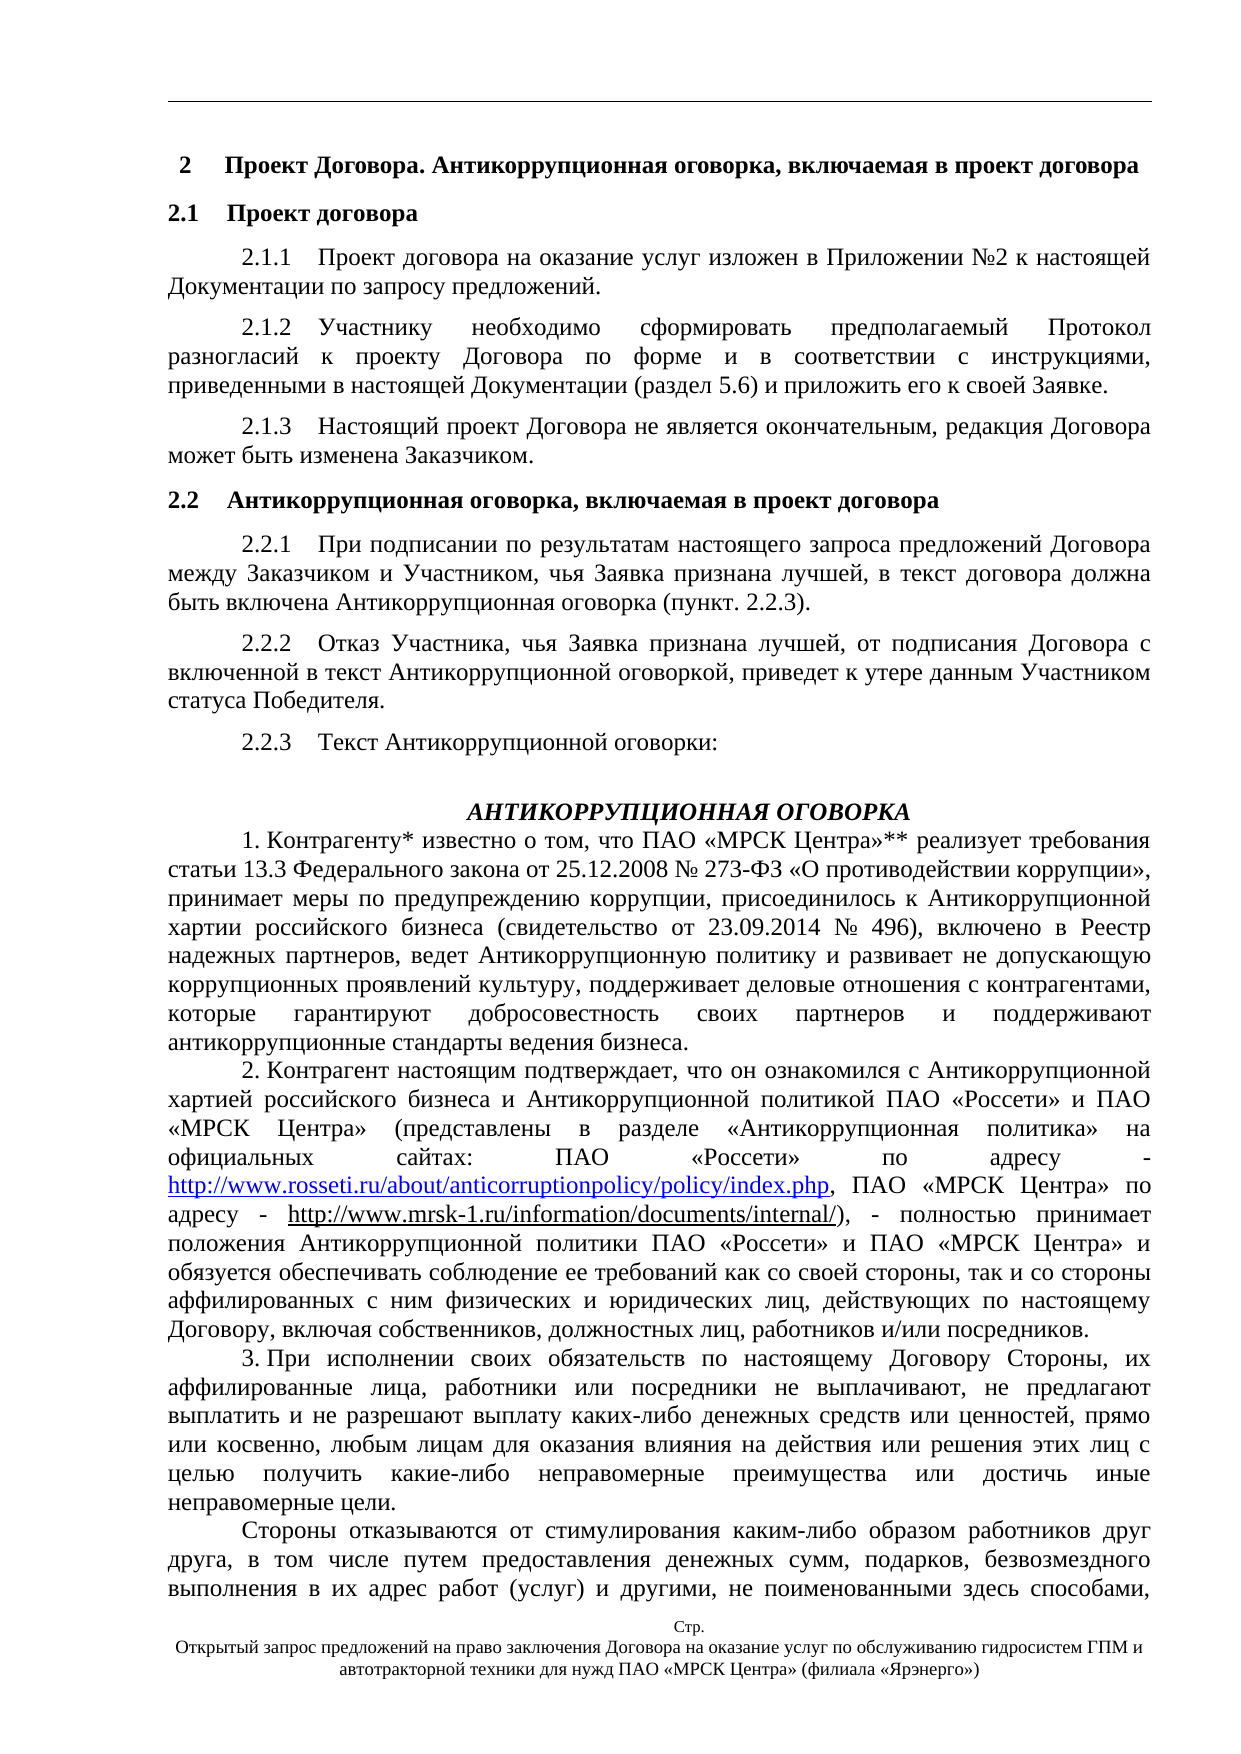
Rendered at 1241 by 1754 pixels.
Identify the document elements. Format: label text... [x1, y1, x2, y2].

subtitle Текст Антикоррупционной оговорки: [168, 727, 1152, 756]
subtitle Участнику необходимо сформировать предполагаемый Протокол разногласий к проекту Договора по форме и в соответствии с инструкциями, приведенными в настоящей Документации (раздел 5.6) и приложить его к своей Заявке. [168, 312, 1152, 398]
subtitle Антикоррупционная оговорка, включаемая в проект договора [168, 485, 1152, 514]
subtitle Проект договора на оказание услуг изложен в Приложении №2 к настоящей Документации по запросу предложений. [168, 242, 1152, 300]
subtitle Проект Договора. Антикоррупционная оговорка, включаемая в проект договора [166, 150, 1152, 179]
subtitle Настоящий проект Договора не является окончательным, редакция Договора может быть изменена Заказчиком. [168, 411, 1152, 468]
subtitle Проект договора [168, 198, 1152, 227]
text 2. Контрагент настоящим подтверждает, что он ознакомился с Антикоррупционной хартией российского бизнеса и Антикоррупционной политикой ПАО «Россети» и ПАО «МРСК Центра» (представлены в разделе «Антикоррупционная политика» на официальных сайтах: ПАО «Россети» по адресу - http://www.rosseti.ru/about/anticorruptionpolicy/policy/index.php, ПАО «МРСК Центра» по адресу - http://www.mrsk-1.ru/information/documents/internal/), - полностью принимает положения Антикоррупционной политики ПАО «Россети» и ПАО «МРСК Центра» и обязуется обеспечивать соблюдение ее требований как со своей стороны, так и со стороны аффилированных с ним физических и юридических лиц, действующих по настоящему Договору, включая собственников, должностных лиц, работников и/или посредников. [168, 1056, 1152, 1343]
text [168, 1516, 1152, 1602]
text 1. Контрагенту* известно о том, что ПАО «МРСК Центра»** реализует требования статьи 13.3 Федерального закона от 25.12.2008 № 273-ФЗ «О противодействии коррупции», принимает меры по предупреждению коррупции, присоединилось к Антикоррупционной хартии российского бизнеса (свидетельство от 23.09.2014 № 496), включено в Реестр надежных партнеров, ведет Антикоррупционную политику и развивает не допускающую коррупционных проявлений культуру, поддерживает деловые отношения с контрагентами, которые гарантируют добросовестность своих партнеров и поддерживают антикоррупционные стандарты ведения бизнеса. [168, 826, 1152, 1056]
text 3. При исполнении своих обязательств по настоящему Договору Стороны, их аффилированные лица, работники или посредники не выплачивают, не предлагают выплатить и не разрешают выплату каких-либо денежных средств или ценностей, прямо или косвенно, любым лицам для оказания влияния на действия или решения этих лиц с целью получить какие-либо неправомерные преимущества или достичь иные неправомерные цели. [168, 1343, 1152, 1516]
subtitle Отказ Участника, чья Заявка признана лучшей, от подписания Договора с включенной в текст Антикоррупционной оговоркой, приведет к утере данным Участником статуса Победителя. [168, 628, 1152, 714]
subtitle При подписании по результатам настоящего запроса предложений Договора между Заказчиком и Участником, чья Заявка признана лучшей, в текст договора должна быть включена Антикоррупционная оговорка (пункт. 2.2.3). [168, 529, 1152, 616]
text АНТИКОРРУПЦИОННАЯ ОГОВОРКА [168, 797, 1152, 826]
